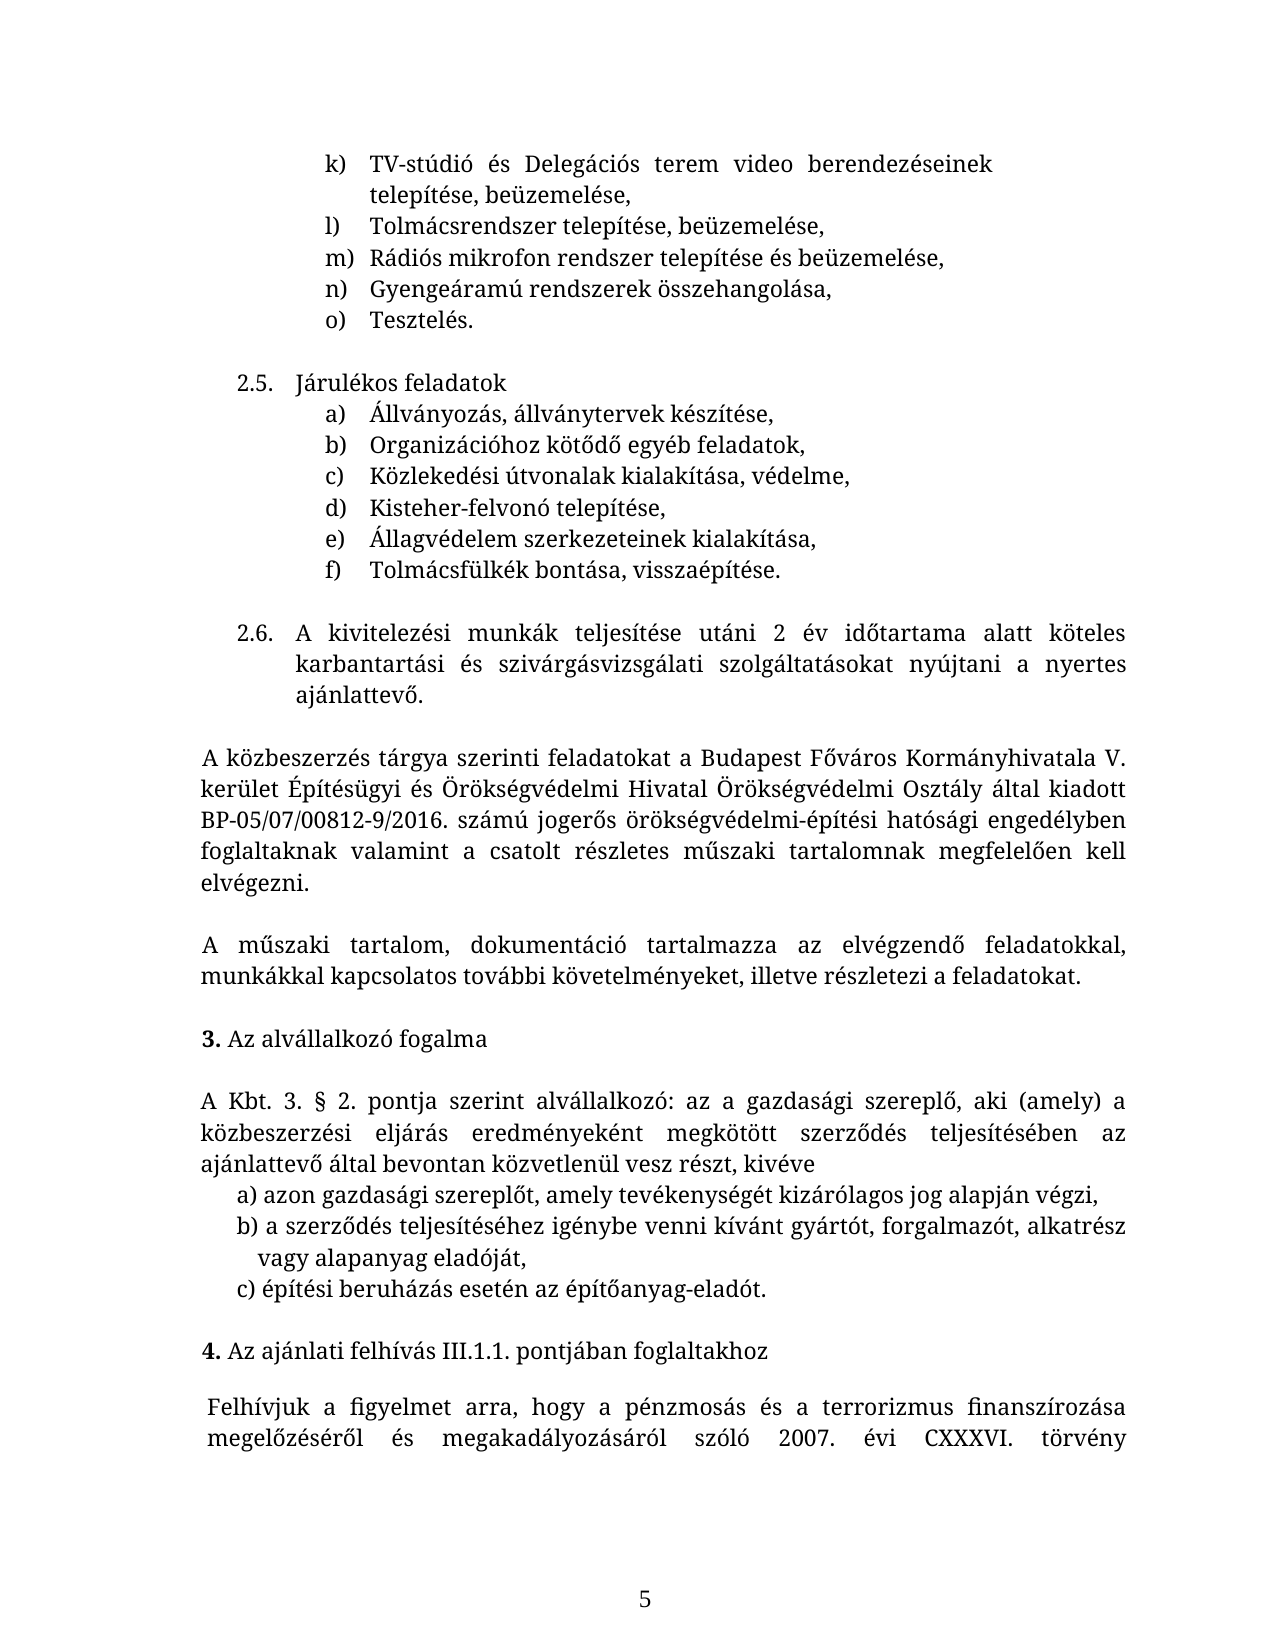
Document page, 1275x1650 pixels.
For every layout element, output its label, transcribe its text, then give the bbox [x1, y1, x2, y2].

table_cell Kisteher-felvonó telepítése, [161, 491, 1001, 523]
text A közbeszerzés tárgya szerinti feladatokat a Budapest Főváros Kormányhivatala V. kerület Építésügyi és Örökségvédelmi Hivatal Örökségvédelmi Osztály által kiadott BP-05/07/00812-9/2016. számú jogerős örökségvédelmi-építési hatósági engedélyben foglaltaknak valamint a csatolt részletes műszaki tartalomnak megfelelően kell elvégezni. [200, 741, 1127, 898]
table_cell Tolmácsrendszer telepítése, beüzemelése, [161, 210, 1001, 241]
table_cell Tesztelés. [161, 304, 1001, 335]
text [207, 1391, 1127, 1453]
text a) azon gazdasági szereplőt, amely tevékenységét kizárólagos jog alapján végzi, [236, 1179, 1127, 1210]
table_cell Közlekedési útvonalak kialakítása, védelme, [161, 460, 1001, 491]
list A kivitelezési munkák teljesítése utáni 2 év időtartama alatt köteles karbantartási és szivárgásvizsgálati szolgáltatásokat nyújtani a nyertes ajánlattevő. [236, 616, 1127, 710]
table_cell Gyengeáramú rendszerek összehangolása, [161, 273, 1001, 304]
table_cell Organizációhoz kötődő egyéb feladatok, [161, 429, 1001, 460]
table_cell TV-stúdió és Delegációs terem video berendezéseinek telepítése, beüzemelése, [161, 148, 1001, 210]
table_header Állványozás, állványtervek készítése, [161, 398, 1001, 429]
text A Kbt. 3. § 2. pontja szerint alvállalkozó: az a gazdasági szereplő, aki (amely) a közbeszerzési eljárás eredményeként megkötött szerződés teljesítésében az ajánlattevő által bevontan közvetlenül vesz részt, kivéve [200, 1085, 1127, 1179]
table_cell Tolmácsfülkék bontása, visszaépítése. [161, 554, 1001, 585]
list Járulékos feladatok [236, 366, 1127, 398]
text c) építési beruházás esetén az építőanyag-eladót. [236, 1273, 1127, 1304]
text 3. Az alvállalkozó fogalma [200, 1023, 1127, 1054]
table_cell Állagvédelem szerkezeteinek kialakítása, [161, 523, 1001, 554]
text A műszaki tartalom, dokumentáció tartalmazza az elvégzendő feladatokkal, munkákkal kapcsolatos további követelményeket, illetve részletezi a feladatokat. [200, 929, 1127, 991]
text b) a szerződés teljesítéséhez igénybe venni kívánt gyártót, forgalmazót, alkatrész vagy alapanyag eladóját, [236, 1210, 1127, 1273]
table_cell Rádiós mikrofon rendszer telepítése és beüzemelése, [161, 241, 1001, 273]
text 4. Az ajánlati felhívás III.1.1. pontjában foglaltakhoz [200, 1335, 1127, 1366]
